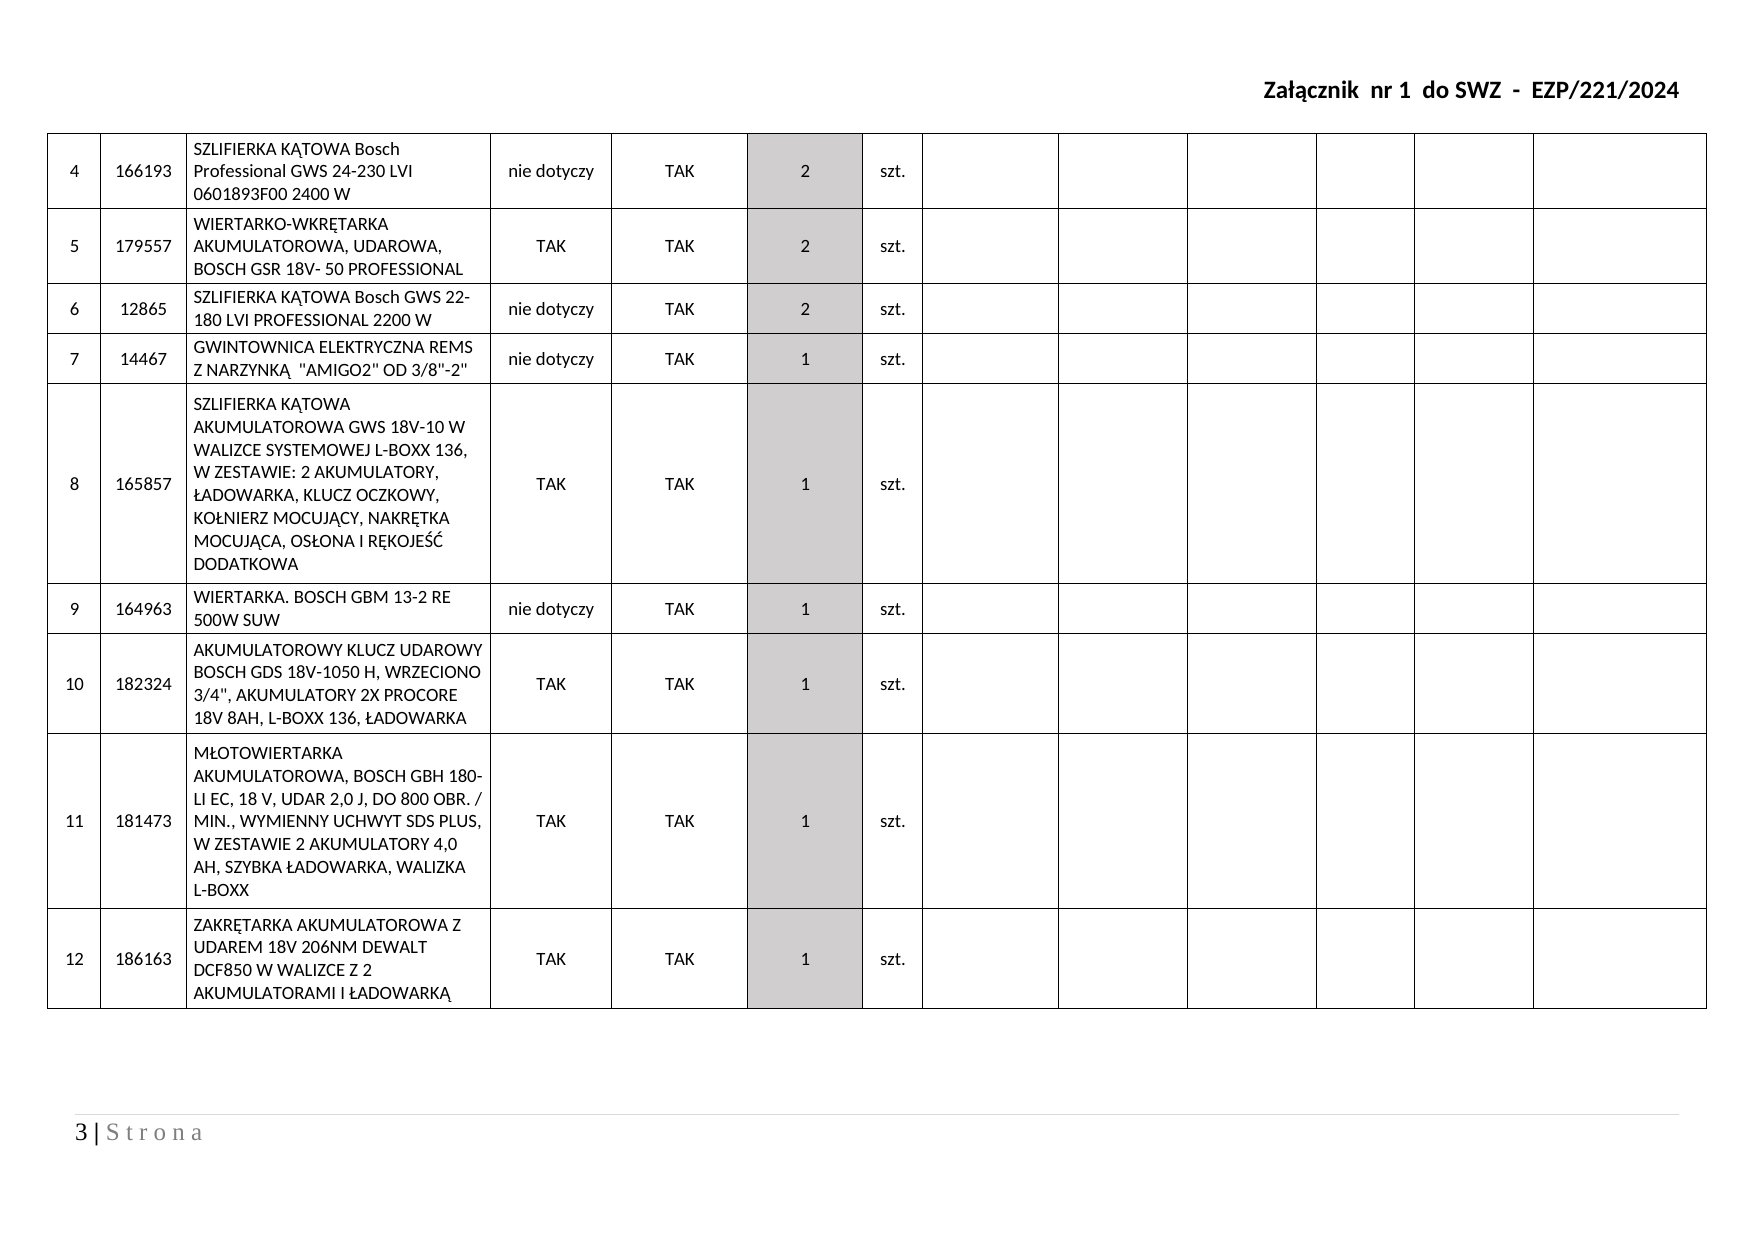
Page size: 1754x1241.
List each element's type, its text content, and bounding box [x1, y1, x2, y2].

table_cell TAK [612, 909, 747, 1008]
table_cell [1317, 134, 1414, 208]
table_cell [1188, 634, 1316, 733]
table_cell 10 [48, 634, 100, 733]
table_cell TAK [491, 734, 611, 908]
table_cell [923, 334, 1058, 383]
table_cell [1415, 209, 1533, 283]
table_cell [1317, 909, 1414, 1008]
table_cell [1534, 384, 1706, 583]
table_cell TAK [612, 584, 747, 633]
table_cell [1534, 334, 1706, 383]
table_cell [1415, 909, 1533, 1008]
table_cell 2 [748, 134, 862, 208]
table_cell TAK [612, 734, 747, 908]
table_cell 7 [48, 334, 100, 383]
table_cell [1415, 584, 1533, 633]
table_cell WIERTARKO-WKRĘTARKA AKUMULATOROWA, UDAROWA, BOSCH GSR 18V- 50 PROFESSIONAL [187, 209, 490, 283]
table_cell [1534, 134, 1706, 208]
table_cell [1188, 384, 1316, 583]
table_cell [1059, 384, 1187, 583]
table_cell [1415, 734, 1533, 908]
table_cell 182324 [101, 634, 186, 733]
table_cell 1 [748, 334, 862, 383]
table_cell 1 [748, 584, 862, 633]
table_cell [1317, 384, 1414, 583]
table_cell nie dotyczy [491, 584, 611, 633]
table_cell nie dotyczy [491, 284, 611, 333]
table_cell szt. [863, 734, 922, 908]
table_cell 4 [48, 134, 100, 208]
table_cell 1 [748, 734, 862, 908]
table_cell szt. [863, 384, 922, 583]
table_cell [1059, 134, 1187, 208]
table_cell [1188, 334, 1316, 383]
table_cell [923, 909, 1058, 1008]
table_cell [923, 384, 1058, 583]
table_cell [1534, 209, 1706, 283]
table_cell 8 [48, 384, 100, 583]
table_cell [1317, 209, 1414, 283]
table_cell TAK [612, 334, 747, 383]
table_cell TAK [491, 209, 611, 283]
table_cell [1415, 384, 1533, 583]
table_cell [1188, 209, 1316, 283]
table_cell 12 [48, 909, 100, 1008]
table_cell 2 [748, 284, 862, 333]
table_cell [1059, 334, 1187, 383]
table_cell 1 [748, 909, 862, 1008]
table_cell TAK [612, 134, 747, 208]
table_cell [1059, 734, 1187, 908]
table_cell szt. [863, 134, 922, 208]
table_cell 166193 [101, 134, 186, 208]
table_cell [923, 734, 1058, 908]
table_cell [923, 584, 1058, 633]
table_cell [1188, 284, 1316, 333]
table_cell [923, 284, 1058, 333]
table_cell MŁOTOWIERTARKA AKUMULATOROWA, BOSCH GBH 180-LI EC, 18 V, UDAR 2,0 J, DO 800 OBR. / MIN., WYMIENNY UCHWYT SDS PLUS, W ZESTAWIE 2 AKUMULATORY 4,0 AH, SZYBKA ŁADOWARKA, WALIZKA L-BOXX [187, 734, 490, 908]
table_cell TAK [612, 209, 747, 283]
table_cell TAK [491, 634, 611, 733]
table_cell szt. [863, 209, 922, 283]
table_cell [1534, 734, 1706, 908]
table_cell [1415, 134, 1533, 208]
table_cell 2 [748, 209, 862, 283]
table_cell 1 [748, 384, 862, 583]
table_cell 1 [748, 634, 862, 733]
table_cell TAK [612, 384, 747, 583]
table_cell [1317, 284, 1414, 333]
table_cell szt. [863, 334, 922, 383]
table_cell WIERTARKA. BOSCH GBM 13-2 RE 500W SUW [187, 584, 490, 633]
table_cell [923, 134, 1058, 208]
table_cell [923, 209, 1058, 283]
table_cell nie dotyczy [491, 134, 611, 208]
table_cell 11 [48, 734, 100, 908]
table_cell 5 [48, 209, 100, 283]
table_cell 186163 [101, 909, 186, 1008]
table_cell [1059, 209, 1187, 283]
table_cell 9 [48, 584, 100, 633]
table_cell [1188, 134, 1316, 208]
table_cell TAK [612, 284, 747, 333]
table_cell 164963 [101, 584, 186, 633]
table_cell SZLIFIERKA KĄTOWA Bosch Professional GWS 24-230 LVI 0601893F00 2400 W [187, 134, 490, 208]
table_cell 179557 [101, 209, 186, 283]
table_cell [1188, 734, 1316, 908]
table_cell [1317, 634, 1414, 733]
table_cell SZLIFIERKA KĄTOWA AKUMULATOROWA GWS 18V-10 W WALIZCE SYSTEMOWEJ L-BOXX 136, W ZESTAWIE: 2 AKUMULATORY, ŁADOWARKA, KLUCZ OCZKOWY, KOŁNIERZ MOCUJĄCY, NAKRĘTKA MOCUJĄCA, OSŁONA I RĘKOJEŚĆ DODATKOWA [187, 384, 490, 583]
table_cell TAK [491, 909, 611, 1008]
table_cell AKUMULATOROWY KLUCZ UDAROWY BOSCH GDS 18V-1050 H, WRZECIONO 3/4", AKUMULATORY 2X PROCORE 18V 8AH, L-BOXX 136, ŁADOWARKA [187, 634, 490, 733]
table_cell ZAKRĘTARKA AKUMULATOROWA Z UDAREM 18V 206NM DEWALT DCF850 W WALIZCE Z 2 AKUMULATORAMI I ŁADOWARKĄ [187, 909, 490, 1008]
table_cell [923, 634, 1058, 733]
table_cell [1317, 734, 1414, 908]
table_cell [1059, 909, 1187, 1008]
table_cell 181473 [101, 734, 186, 908]
table_cell [1415, 284, 1533, 333]
table_cell 14467 [101, 334, 186, 383]
table_cell [1534, 909, 1706, 1008]
table_cell [1188, 584, 1316, 633]
table_cell [1059, 634, 1187, 733]
table_cell 6 [48, 284, 100, 333]
table_cell [1059, 284, 1187, 333]
table_cell [1188, 909, 1316, 1008]
table_cell [1534, 634, 1706, 733]
table_cell TAK [612, 634, 747, 733]
table_cell szt. [863, 284, 922, 333]
table_cell GWINTOWNICA ELEKTRYCZNA REMS Z NARZYNKĄ "AMIGO2" OD 3/8"-2" [187, 334, 490, 383]
table_cell szt. [863, 584, 922, 633]
table_cell nie dotyczy [491, 334, 611, 383]
table_cell [1317, 584, 1414, 633]
table_cell [1534, 284, 1706, 333]
table_cell [1534, 584, 1706, 633]
table_cell szt. [863, 634, 922, 733]
table_cell 165857 [101, 384, 186, 583]
table_cell 12865 [101, 284, 186, 333]
table_cell [1059, 584, 1187, 633]
table_cell [1317, 334, 1414, 383]
table_cell [1415, 634, 1533, 733]
table_cell [1415, 334, 1533, 383]
table_cell SZLIFIERKA KĄTOWA Bosch GWS 22-180 LVI PROFESSIONAL 2200 W [187, 284, 490, 333]
table_cell szt. [863, 909, 922, 1008]
table_cell TAK [491, 384, 611, 583]
